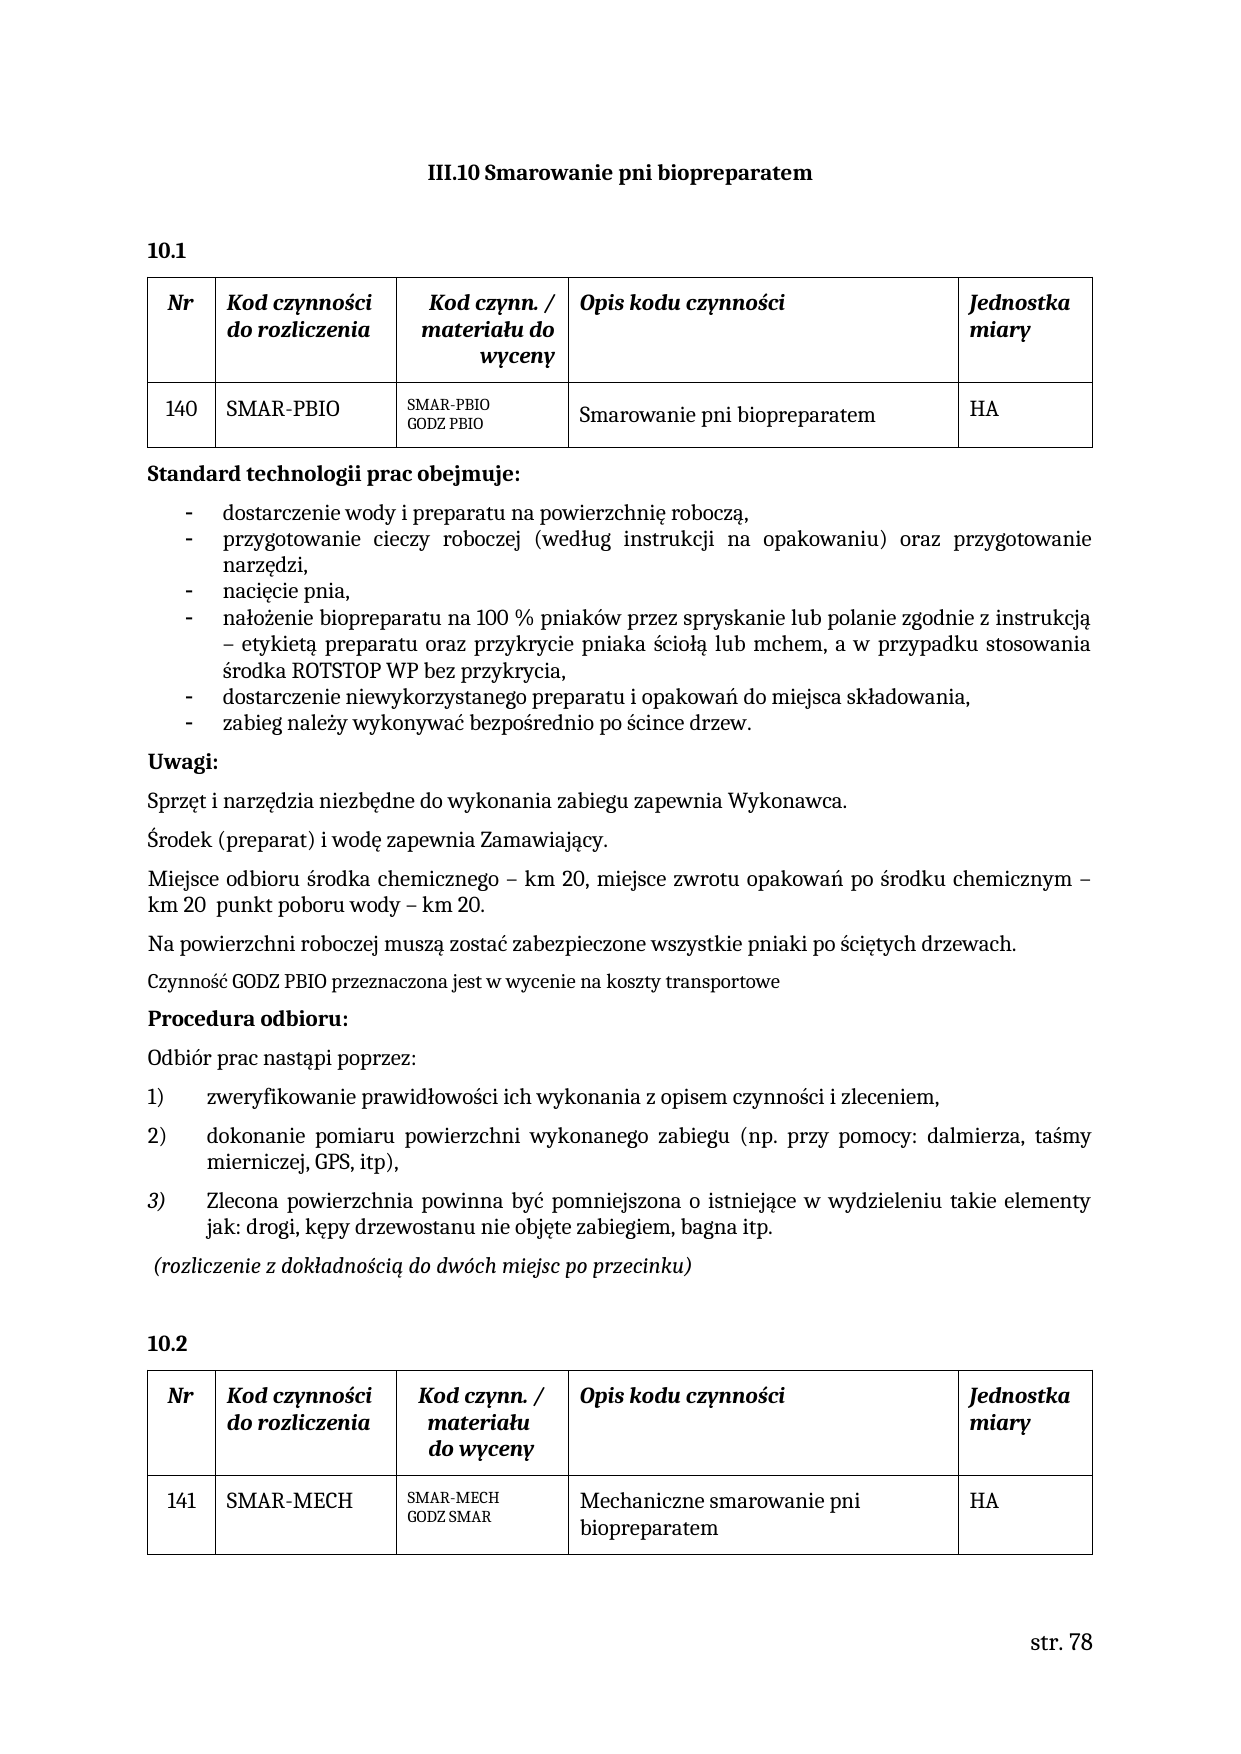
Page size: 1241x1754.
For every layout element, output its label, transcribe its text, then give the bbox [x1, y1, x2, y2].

list przygotowanie cieczy roboczej (według instrukcji na opakowaniu) oraz przygotowanie narzędzi, [185, 526, 1093, 578]
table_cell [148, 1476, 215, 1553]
text 10.1 [148, 238, 1093, 264]
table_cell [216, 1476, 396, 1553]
text Standard technologii prac obejmuje: [148, 460, 1093, 487]
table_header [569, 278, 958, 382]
list dostarczenie niewykorzystanego preparatu i opakowań do miejsca składowania, [185, 684, 1093, 710]
text Odbiór prac nastąpi poprzez: [148, 1045, 1093, 1071]
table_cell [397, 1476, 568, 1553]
text Uwagi: [148, 749, 1093, 775]
list dokonanie pomiaru powierzchni wykonanego zabiegu (np. przy pomocy: dalmierza, taśmy mierniczej, GPS, itp), [148, 1123, 1093, 1175]
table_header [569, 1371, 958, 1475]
text Miejsce odbioru środka chemicznego – km 20, miejsce zwrotu opakowań po środku chemicznym – km 20 punkt poboru wody – km 20. [148, 866, 1093, 918]
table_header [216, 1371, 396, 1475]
text Procedura odbioru: [148, 1006, 1093, 1032]
text 10.2 [148, 1331, 1093, 1357]
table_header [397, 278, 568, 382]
text Czynność GODZ PBIO przeznaczona jest w wycenie na koszty transportowe [148, 969, 1093, 993]
text Środek (preparat) i wodę zapewnia Zamawiający. [148, 827, 1093, 853]
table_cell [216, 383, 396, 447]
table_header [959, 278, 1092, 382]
list nałożenie biopreparatu na 100 % pniaków przez spryskanie lub polanie zgodnie z instrukcją – etykietą preparatu oraz przykrycie pniaka ściołą lub mchem, a w przypadku stosowania środka ROTSTOP WP bez przykrycia, [185, 605, 1093, 684]
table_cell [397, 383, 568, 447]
text III.10 Smarowanie pni biopreparatem [148, 160, 1093, 186]
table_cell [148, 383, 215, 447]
list dostarczenie wody i preparatu na powierzchnię roboczą, [185, 499, 1093, 526]
text Na powierzchni roboczej muszą zostać zabezpieczone wszystkie pniaki po ściętych drzewach. [148, 931, 1093, 957]
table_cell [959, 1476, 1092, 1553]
list Zlecona powierzchnia powinna być pomniejszona o istniejące w wydzieleniu takie elementy jak: drogi, kępy drzewostanu nie objęte zabiegiem, bagna itp. [148, 1188, 1093, 1241]
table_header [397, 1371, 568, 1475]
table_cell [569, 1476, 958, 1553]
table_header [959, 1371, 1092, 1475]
text (rozliczenie z dokładnością do dwóch miejsc po przecinku) [148, 1253, 1093, 1279]
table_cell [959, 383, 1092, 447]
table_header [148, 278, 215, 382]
list nacięcie pnia, [185, 578, 1093, 605]
list zabieg należy wykonywać bezpośrednio po ścince drzew. [185, 710, 1093, 736]
text Sprzęt i narzędzia niezbędne do wykonania zabiegu zapewnia Wykonawca. [148, 788, 1093, 814]
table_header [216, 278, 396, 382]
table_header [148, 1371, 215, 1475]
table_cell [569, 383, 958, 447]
list zweryfikowanie prawidłowości ich wykonania z opisem czynności i zleceniem, [148, 1084, 1093, 1110]
